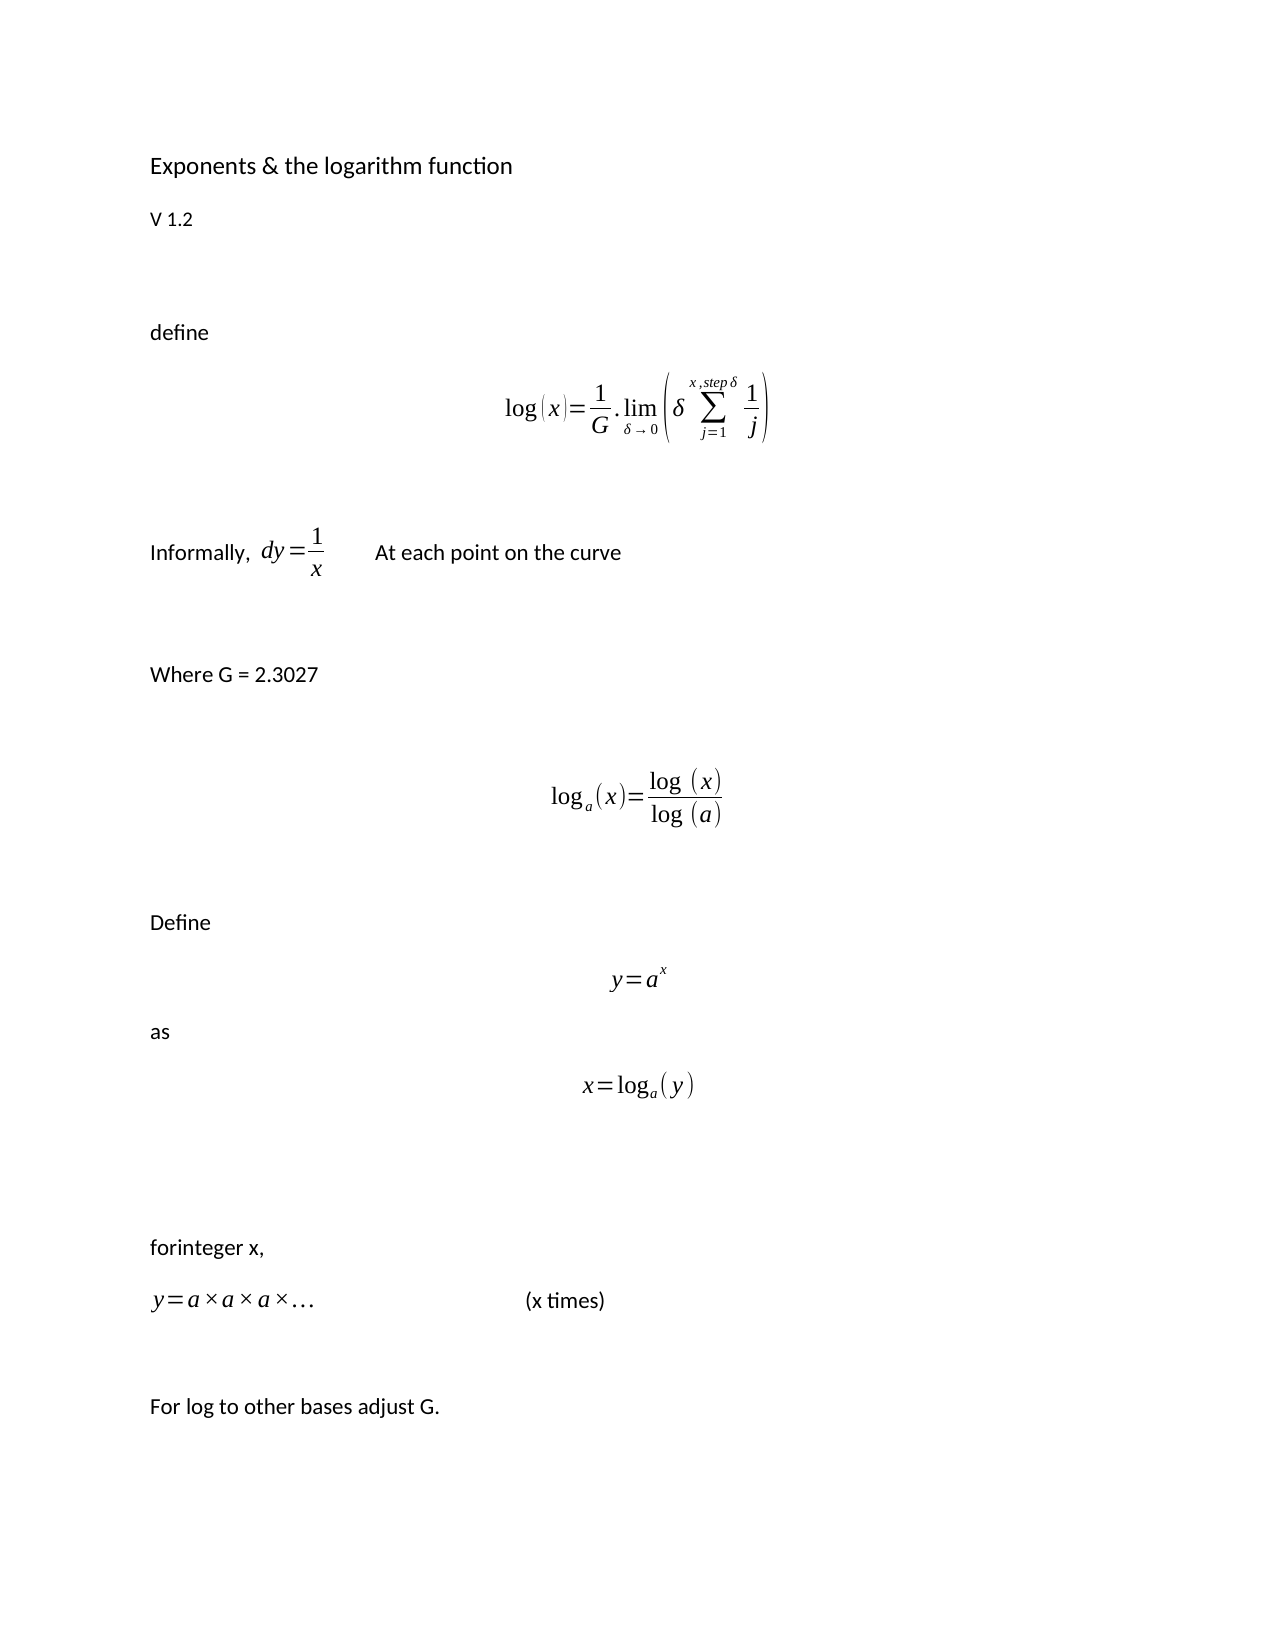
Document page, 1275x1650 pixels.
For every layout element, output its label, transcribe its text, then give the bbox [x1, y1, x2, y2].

text define [150, 318, 1125, 346]
text Define [150, 908, 1125, 936]
text (x times) [150, 1286, 1125, 1314]
text Exponents & the logarithm function [150, 150, 1125, 181]
text Informally, At each point on the curve [150, 523, 1125, 582]
text forinteger x, [150, 1233, 1125, 1261]
text Where G = 2.3027 [150, 660, 1125, 688]
text V 1.2 [150, 206, 1125, 231]
text as [150, 1017, 1125, 1045]
text For log to other bases adjust G. [150, 1392, 1125, 1420]
